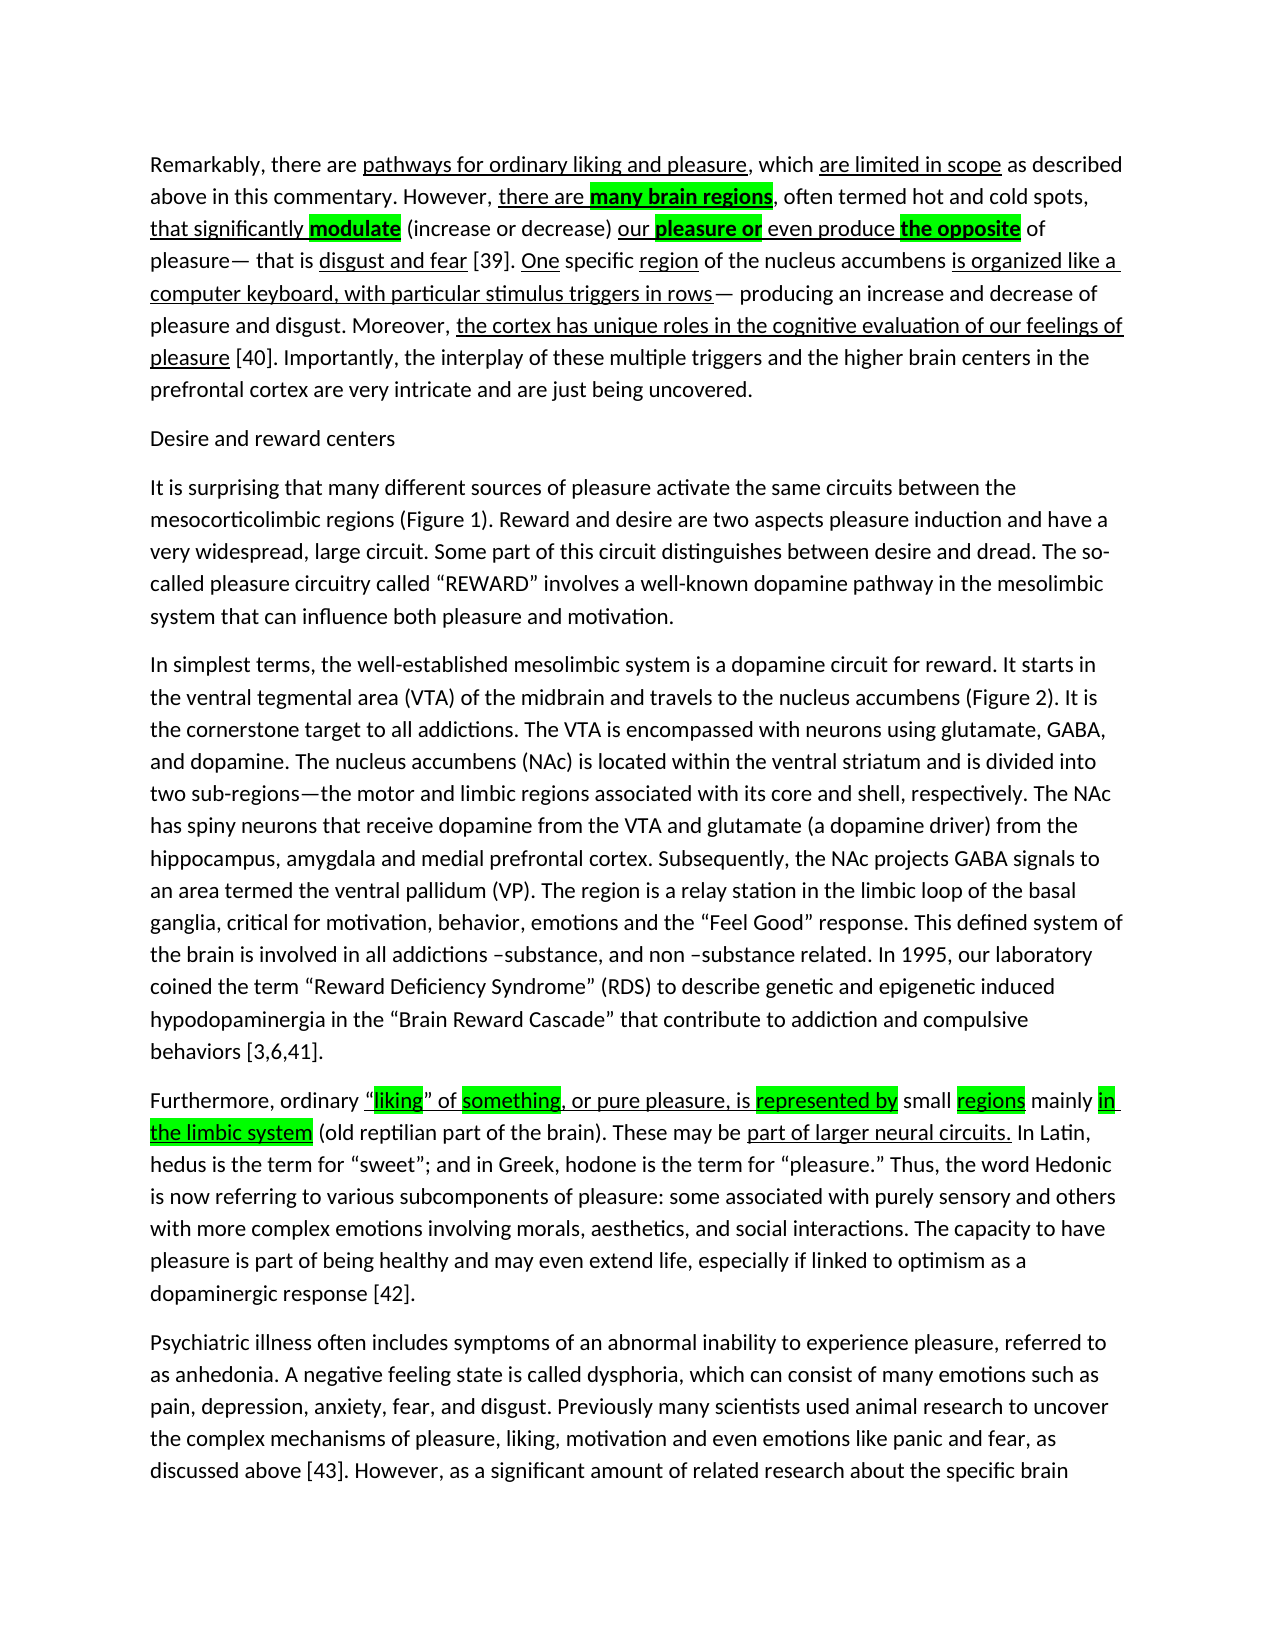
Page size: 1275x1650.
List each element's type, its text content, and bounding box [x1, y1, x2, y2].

text It is surprising that many different sources of pleasure activate the same circuits between the mesocorticolimbic regions (Figure 1). Reward and desire are two aspects pleasure induction and have a very widespread, large circuit. Some part of this circuit distinguishes between desire and dread. The so-called pleasure circuitry called “REWARD” involves a well-known dopamine pathway in the mesolimbic system that can influence both pleasure and motivation. [150, 473, 1125, 630]
text In simplest terms, the well-established mesolimbic system is a dopamine circuit for reward. It starts in the ventral tegmental area (VTA) of the midbrain and travels to the nucleus accumbens (Figure 2). It is the cornerstone target to all addictions. The VTA is encompassed with neurons using glutamate, GABA, and dopamine. The nucleus accumbens (NAc) is located within the ventral striatum and is divided into two sub-regions—the motor and limbic regions associated with its core and shell, respectively. The NAc has spiny neurons that receive dopamine from the VTA and glutamate (a dopamine driver) from the hippocampus, amygdala and medial prefrontal cortex. Subsequently, the NAc projects GABA signals to an area termed the ventral pallidum (VP). The region is a relay station in the limbic loop of the basal ganglia, critical for motivation, behavior, emotions and the “Feel Good” response. This defined system of the brain is involved in all addictions –substance, and non –substance related. In 1995, our laboratory coined the term “Reward Deficiency Syndrome” (RDS) to describe genetic and epigenetic induced hypodopaminergia in the “Brain Reward Cascade” that contribute to addiction and compulsive behaviors [3,6,41]. [150, 651, 1125, 1065]
text Remarkably, there are pathways for ordinary liking and pleasure, which are limited in scope as described above in this commentary. However, there are many brain regions, often termed hot and cold spots, that significantly modulate (increase or decrease) our pleasure or even produce the opposite of pleasure— that is disgust and fear [39]. One specific region of the nucleus accumbens is organized like a computer keyboard, with particular stimulus triggers in rows— producing an increase and decrease of pleasure and disgust. Moreover, the cortex has unique roles in the cognitive evaluation of our feelings of pleasure [40]. Importantly, the interplay of these multiple triggers and the higher brain centers in the prefrontal cortex are very intricate and are just being uncovered. [150, 150, 1125, 403]
text Furthermore, ordinary “liking” of something, or pure pleasure, is represented by small regions mainly in the limbic system (old reptilian part of the brain). These may be part of larger neural circuits. In Latin, hedus is the term for “sweet”; and in Greek, hodone is the term for “pleasure.” Thus, the word Hedonic is now referring to various subcomponents of pleasure: some associated with purely sensory and others with more complex emotions involving morals, aesthetics, and social interactions. The capacity to have pleasure is part of being healthy and may even extend life, especially if linked to optimism as a dopaminergic response [42]. [150, 1086, 1125, 1307]
text Desire and reward centers [150, 424, 1125, 452]
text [150, 1328, 1125, 1484]
